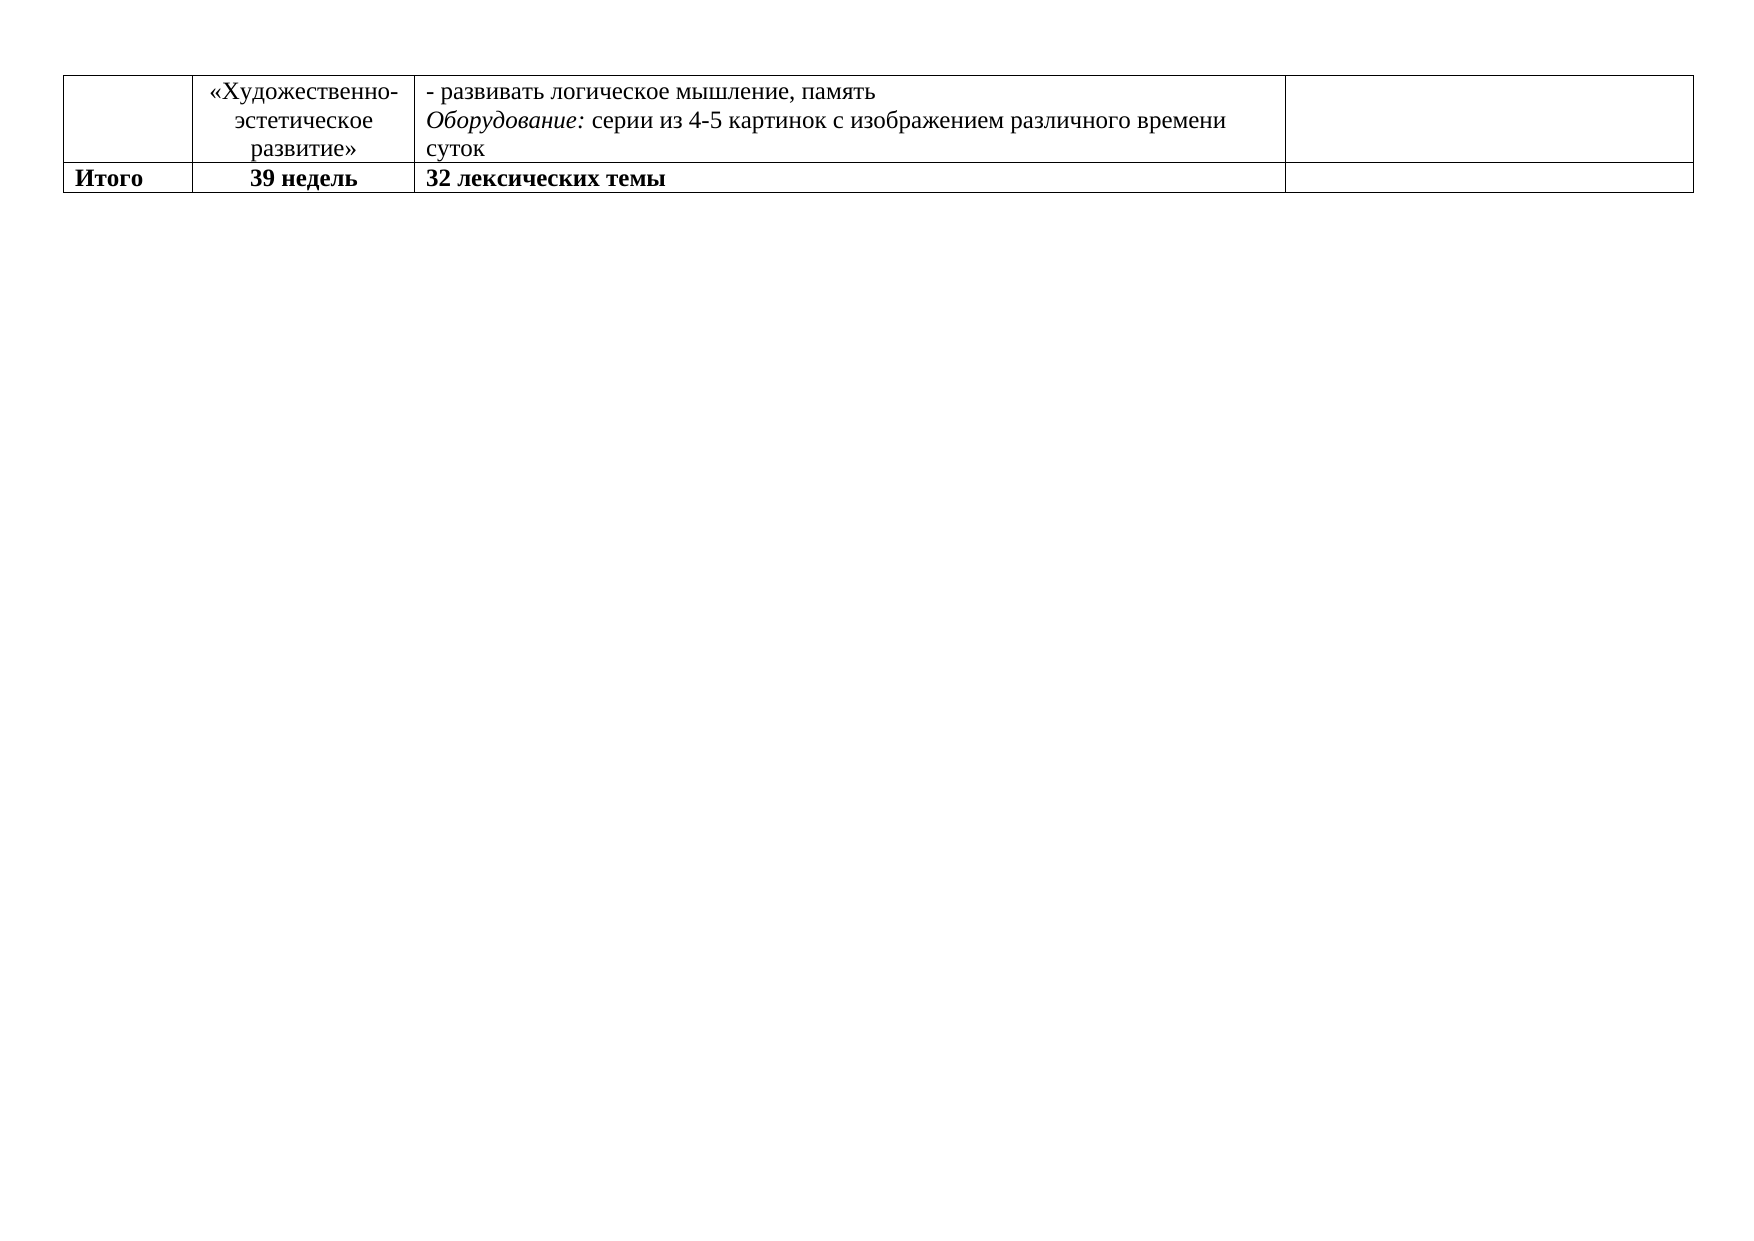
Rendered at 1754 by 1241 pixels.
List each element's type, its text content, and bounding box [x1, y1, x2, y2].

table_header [64, 76, 192, 162]
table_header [415, 76, 1285, 162]
table_cell 32 лексических темы [415, 163, 1285, 192]
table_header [1286, 76, 1693, 162]
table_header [193, 76, 414, 162]
table_cell 39 недель [193, 163, 414, 192]
table_cell Итого [64, 163, 192, 192]
table_cell [1286, 163, 1693, 192]
